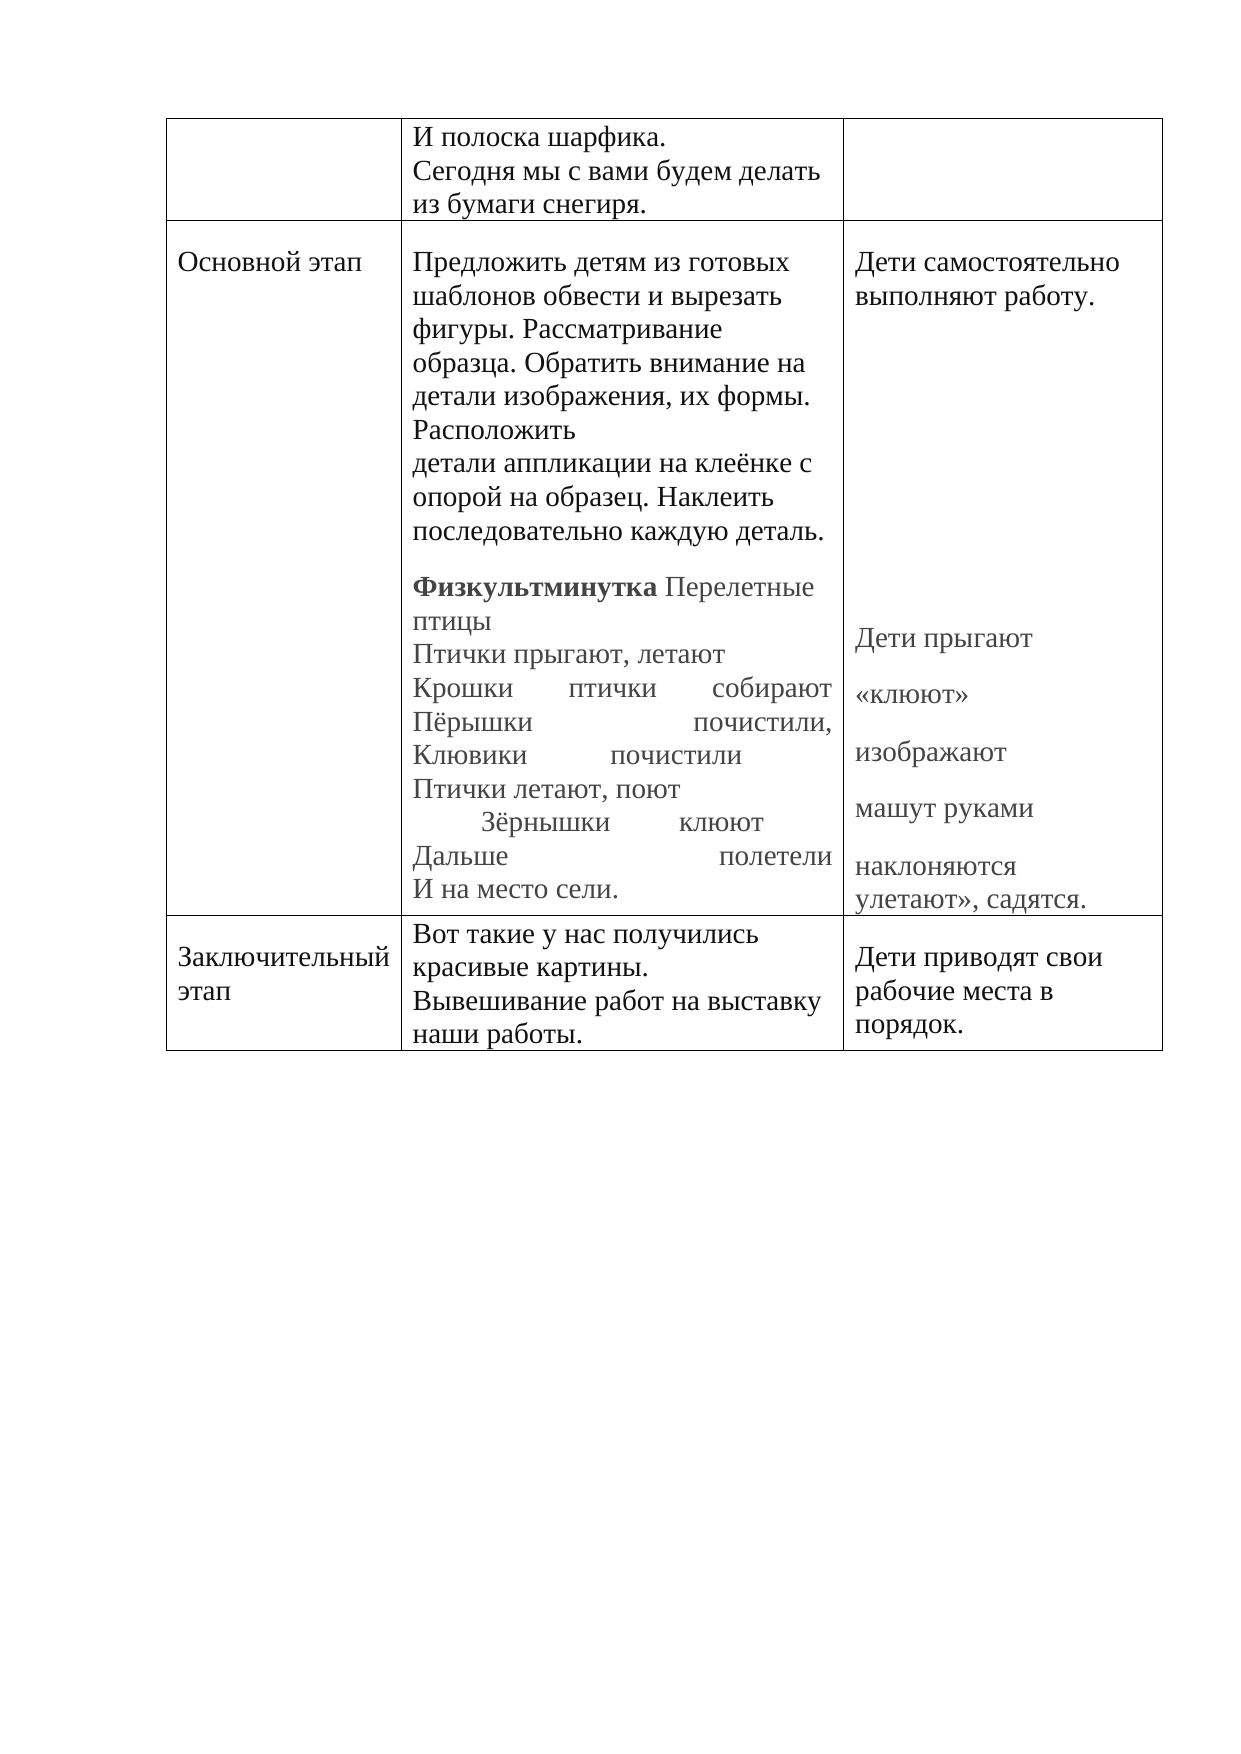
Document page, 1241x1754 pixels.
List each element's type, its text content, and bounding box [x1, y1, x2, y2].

table_cell Предложить детям из готовых шаблонов обвести и вырезать фигуры. Рассматривание образца. Обратить внимание на детали изображения, их формы. Расположить детали аппликации на клеёнке с опорой на образец. Наклеить последовательно каждую деталь. Физкультминутка Перелетные птицы Птички прыгают, летают Крошки птички собирают Пёрышки почистили, Клювики почистили Птички летают, поют Зёрнышки клюют Дальше полетели И на место сели. [402, 221, 843, 915]
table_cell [402, 119, 843, 220]
table_cell Дети приводят свои рабочие места в порядок. [844, 916, 1162, 1050]
table_cell [167, 119, 401, 220]
table_cell Основной этап [167, 221, 401, 915]
table_cell Заключительный этап [167, 916, 401, 1050]
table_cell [844, 119, 1162, 220]
table_cell Дети самостоятельно выполняют работу. Дети прыгают «клюют» изображают машут руками наклоняются улетают», садятся. [844, 221, 1162, 915]
table_cell Вот такие у нас получились красивые картины. Вывешивание работ на выставку наши работы. [402, 916, 843, 1050]
